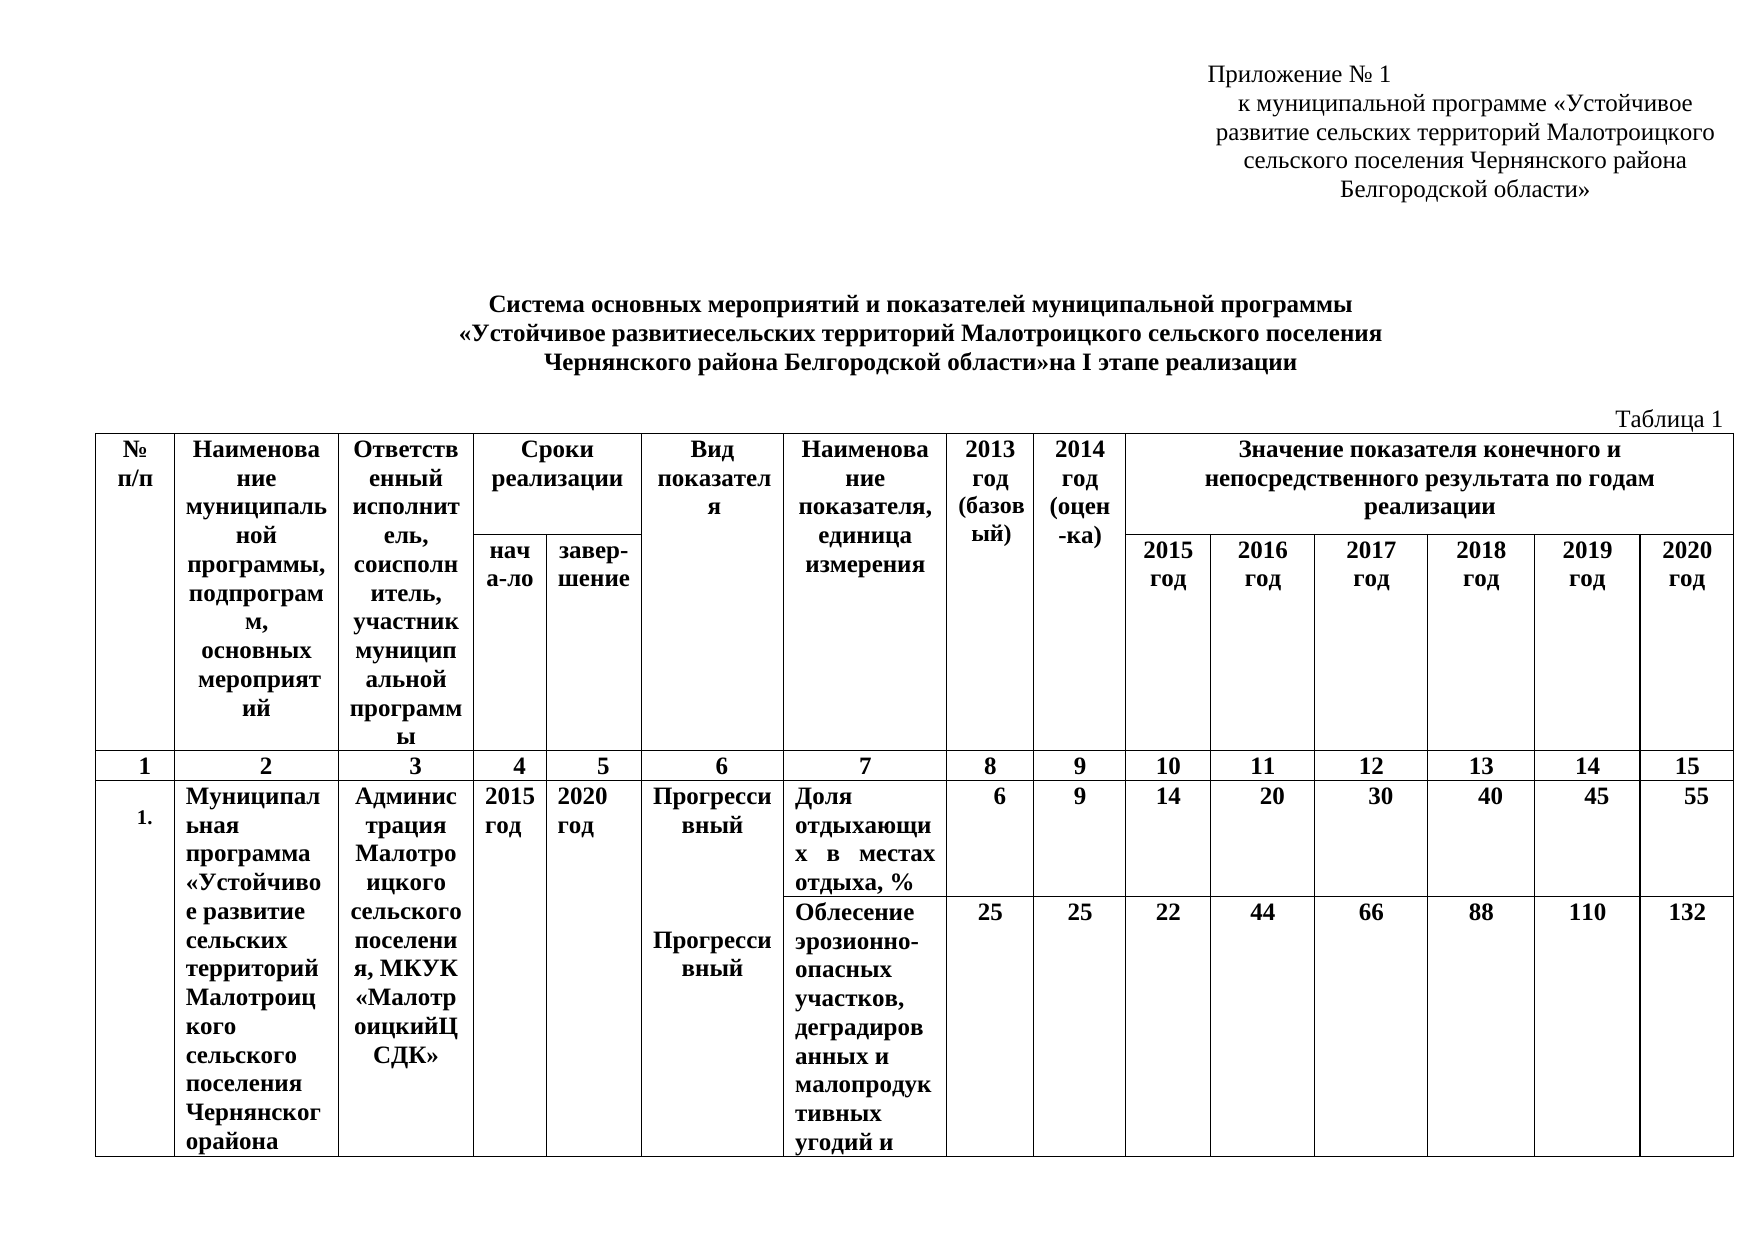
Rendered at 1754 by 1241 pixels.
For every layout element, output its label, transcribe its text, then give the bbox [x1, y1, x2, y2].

table_cell 4 [474, 751, 546, 780]
table_cell Муниципальная программа «Устойчивое развитие сельских территорий Малотроицкого сельского поселения Чернянскогорайона Белгородской области» [175, 781, 338, 1156]
table_header Вид показателя [642, 434, 783, 750]
table_cell нача-ло [474, 535, 546, 750]
table_cell 1 [96, 751, 174, 780]
text «Устойчивое развитиесельских территорий Малотроицкого сельского поселения [118, 318, 1723, 347]
table_cell 11 [1211, 751, 1314, 780]
table_header Сроки реализации [474, 434, 641, 534]
table_cell 30 [1315, 781, 1427, 896]
table_header 2014 год (оцен-ка) [1034, 434, 1125, 750]
table_cell 1. [96, 781, 174, 1156]
table_cell 25 [1034, 897, 1125, 1156]
table_cell 5 [547, 751, 641, 780]
table_cell 25 [947, 897, 1033, 1156]
table_cell 8 [947, 751, 1033, 780]
table_cell 14 [1126, 781, 1210, 896]
table_header Наименование показателя, единица измерения [784, 434, 946, 750]
table_cell 13 [1428, 751, 1534, 780]
table_cell 55 [1641, 781, 1733, 896]
table_cell 2016 год [1211, 535, 1314, 750]
table_cell 2018 год [1428, 535, 1534, 750]
text Таблица 1 [118, 404, 1723, 433]
table_header Приложение № 1 к муниципальной программе «Устойчивое развитие сельских территорий Малотроицкого сельского поселения Чернянского района Белгородской области» [1196, 59, 1734, 203]
table_cell 2020 год [1641, 535, 1733, 750]
table_header Наименование муниципальной программы, подпрограмм, основных мероприятий [175, 434, 338, 750]
text Чернянского района Белгородской области»на I этапе реализации [118, 347, 1723, 375]
table_cell 20 [1211, 781, 1314, 896]
table_cell 132 [1641, 897, 1733, 1156]
table_cell 3 [339, 751, 473, 780]
table_cell 2015 год [1126, 535, 1210, 750]
table_cell 6 [947, 781, 1033, 896]
table_cell Облесение эрозионно-опасных участков, деградированных и малопродуктивных угодий и водоохранных зон водных объектов, га [784, 897, 946, 1156]
table_cell 2 [175, 751, 338, 780]
table_cell 9 [1034, 751, 1125, 780]
table_cell Администрация Малотроицкого сельского поселения, МКУК «МалотроицкийЦСДК» [339, 781, 473, 1156]
table_cell 2015 год [474, 781, 546, 1156]
table_cell 66 [1315, 897, 1427, 1156]
table_cell 40 [1428, 781, 1534, 896]
table_cell 2020 год [547, 781, 641, 1156]
table_header № п/п [96, 434, 174, 750]
text Система основных мероприятий и показателей муниципальной программы [118, 289, 1723, 318]
table_cell 12 [1315, 751, 1427, 780]
table_cell 9 [1034, 781, 1125, 896]
table_cell 2019 год [1535, 535, 1639, 750]
table_cell 44 [1211, 897, 1314, 1156]
table_cell 110 [1535, 897, 1639, 1156]
table_cell 7 [784, 751, 946, 780]
table_cell 45 [1535, 781, 1639, 896]
table_cell 15 [1641, 751, 1733, 780]
table_header Ответственный исполнитель, соисполнитель, участник муниципальной программы [339, 434, 473, 750]
table_cell завер-шение [547, 535, 641, 750]
table_header 2013 год (базовый) [947, 434, 1033, 750]
table_cell 88 [1428, 897, 1534, 1156]
table_cell 14 [1535, 751, 1639, 780]
table_cell 2017 год [1315, 535, 1427, 750]
table_cell 10 [1126, 751, 1210, 780]
table_cell Прогрессивный Прогрессивный Прогрессивный Прогрессивный Прогрессивный [642, 781, 783, 1156]
table_header Значение показателя конечного и непосредственного результата по годам реализации [1126, 434, 1733, 534]
table_cell Доля отдыхающих в местах отдыха, % [784, 781, 946, 896]
table_cell 22 [1126, 897, 1210, 1156]
table_cell 6 [642, 751, 783, 780]
